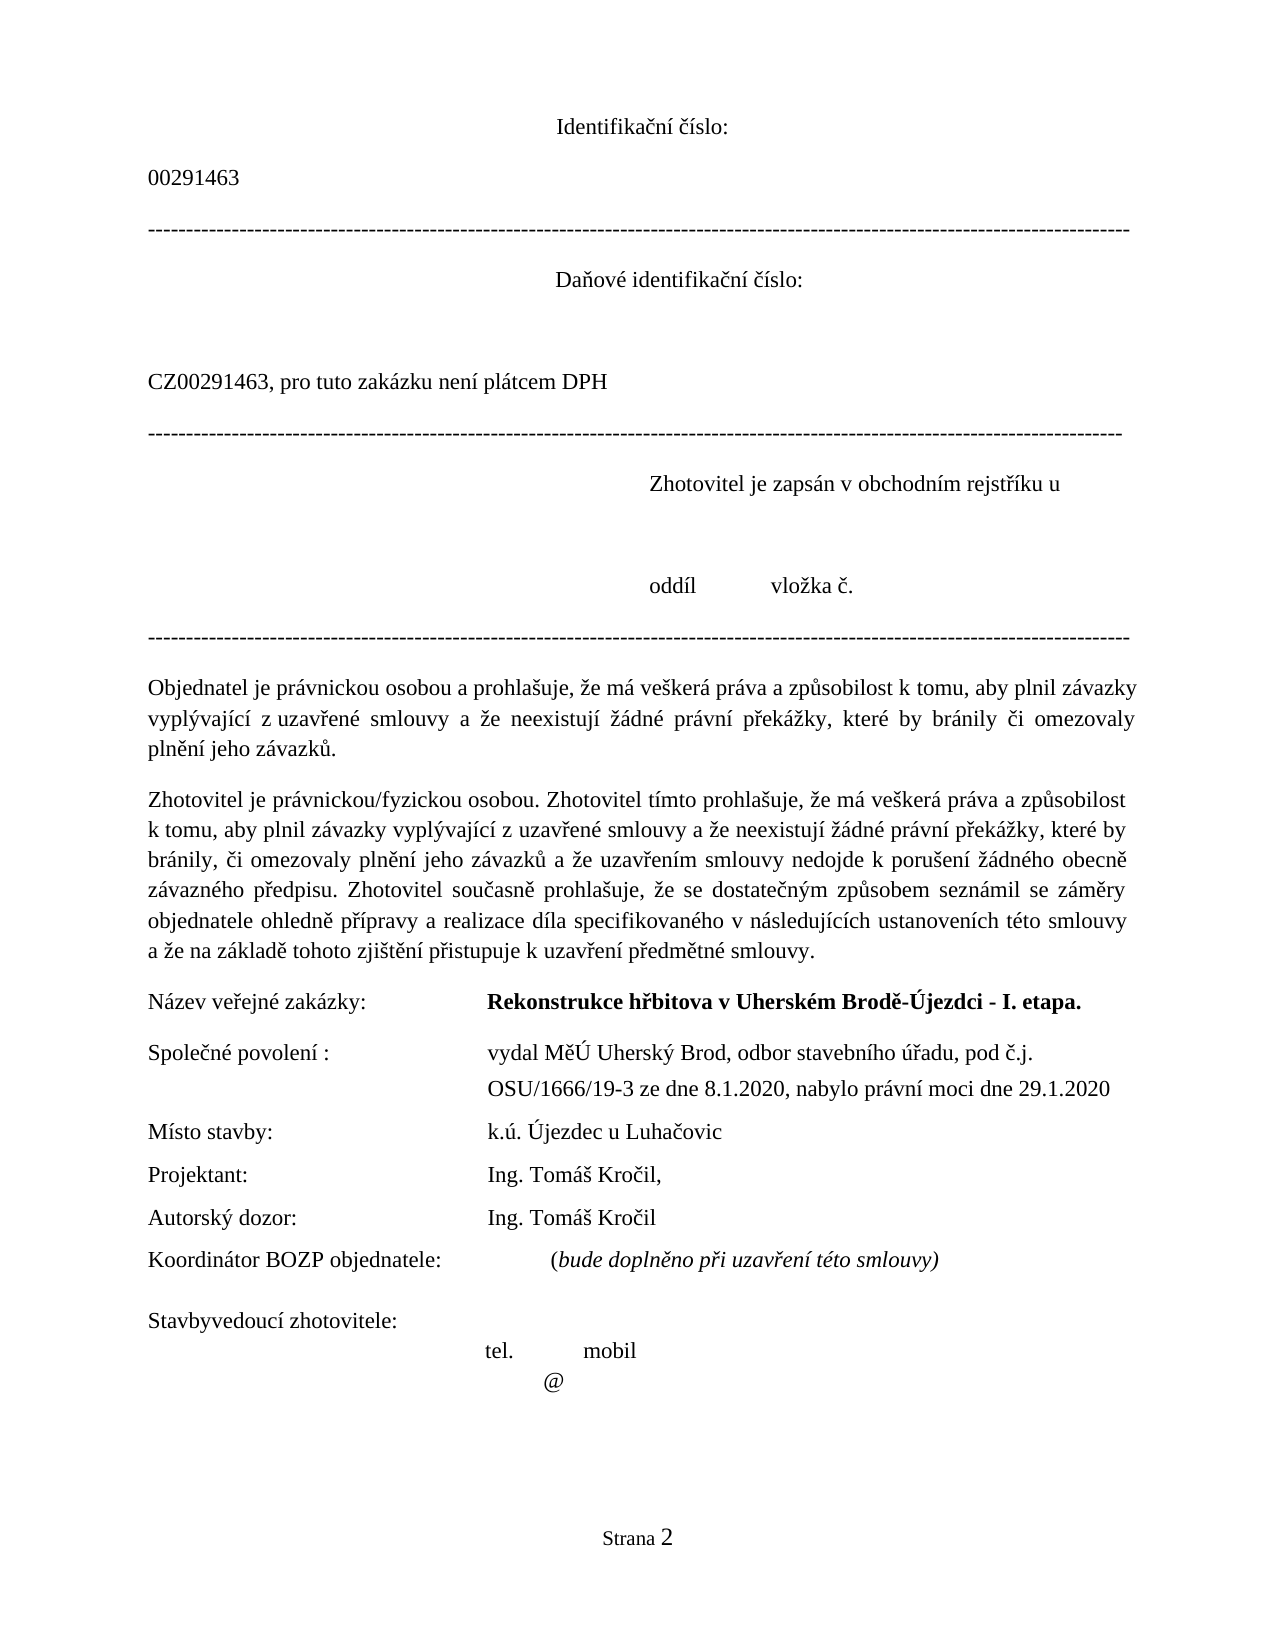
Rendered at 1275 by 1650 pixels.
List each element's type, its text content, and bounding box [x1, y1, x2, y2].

text Stavbyvedoucí zhotovitele: [148, 1307, 1127, 1333]
text --------------------------------------------------------------------------------------------------------------------------------- [148, 623, 1137, 650]
text Název veřejné zakázky: Rekonstrukce hřbitova v Uherském Brodě-Újezdci - I. etapa. [148, 988, 1127, 1014]
text Objednatel je právnickou osobou a prohlašuje, že má veškerá práva a způsobilost k tomu, aby plnil závazky vyplývající z uzavřené smlouvy a že neexistují žádné právní překážky, které by bránily či omezovaly plnění jeho závazků. [148, 674, 1137, 761]
text Identifikační číslo: [148, 113, 1137, 139]
text Autorský dozor: Ing. Tomáš Kročil [148, 1203, 1127, 1230]
text -------------------------------------------------------------------------------------------------------------------------------- [148, 419, 1137, 446]
text --------------------------------------------------------------------------------------------------------------------------------- [148, 215, 1137, 241]
text @ [148, 1367, 1127, 1393]
text CZ00291463, pro tuto zakázku není plátcem DPH [148, 368, 1137, 394]
text 00291463 [148, 164, 1137, 190]
text Projektant: Ing. Tomáš Kročil, [148, 1161, 1127, 1187]
text Místo stavby: k.ú. Újezdec u Luhačovic [148, 1118, 1127, 1144]
text Zhotovitel je právnickou/fyzickou osobou. Zhotovitel tímto prohlašuje, že má veškerá práva a způsobilost k tomu, aby plnil závazky vyplývající z uzavřené smlouvy a že neexistují žádné právní překážky, které by bránily, či omezovaly plnění jeho závazků a že uzavřením smlouvy nedojde k porušení žádného obecně závazného předpisu. Zhotovitel současně prohlašuje, že se dostatečným způsobem seznámil se záměry objednatele ohledně přípravy a realizace díla specifikovaného v následujících ustanoveních této smlouvy a že na základě tohoto zjištění přistupuje k uzavření předmětné smlouvy. [148, 786, 1127, 963]
text Zhotovitel je zapsán v obchodním rejstříku u [649, 470, 1137, 497]
text Koordinátor BOZP objednatele: (bude doplněno při uzavření této smlouvy) [148, 1246, 1127, 1273]
text OSU/1666/19-3 ze dne 8.1.2020, nabylo právní moci dne 29.1.2020 [148, 1075, 1127, 1102]
text oddíl vložka č. [649, 572, 1137, 599]
text Daňové identifikační číslo: [148, 266, 1137, 292]
text tel. mobil [148, 1337, 1127, 1363]
text Společné povolení : vydal MěÚ Uherský Brod, odbor stavebního úřadu, pod č.j. [148, 1039, 1127, 1065]
